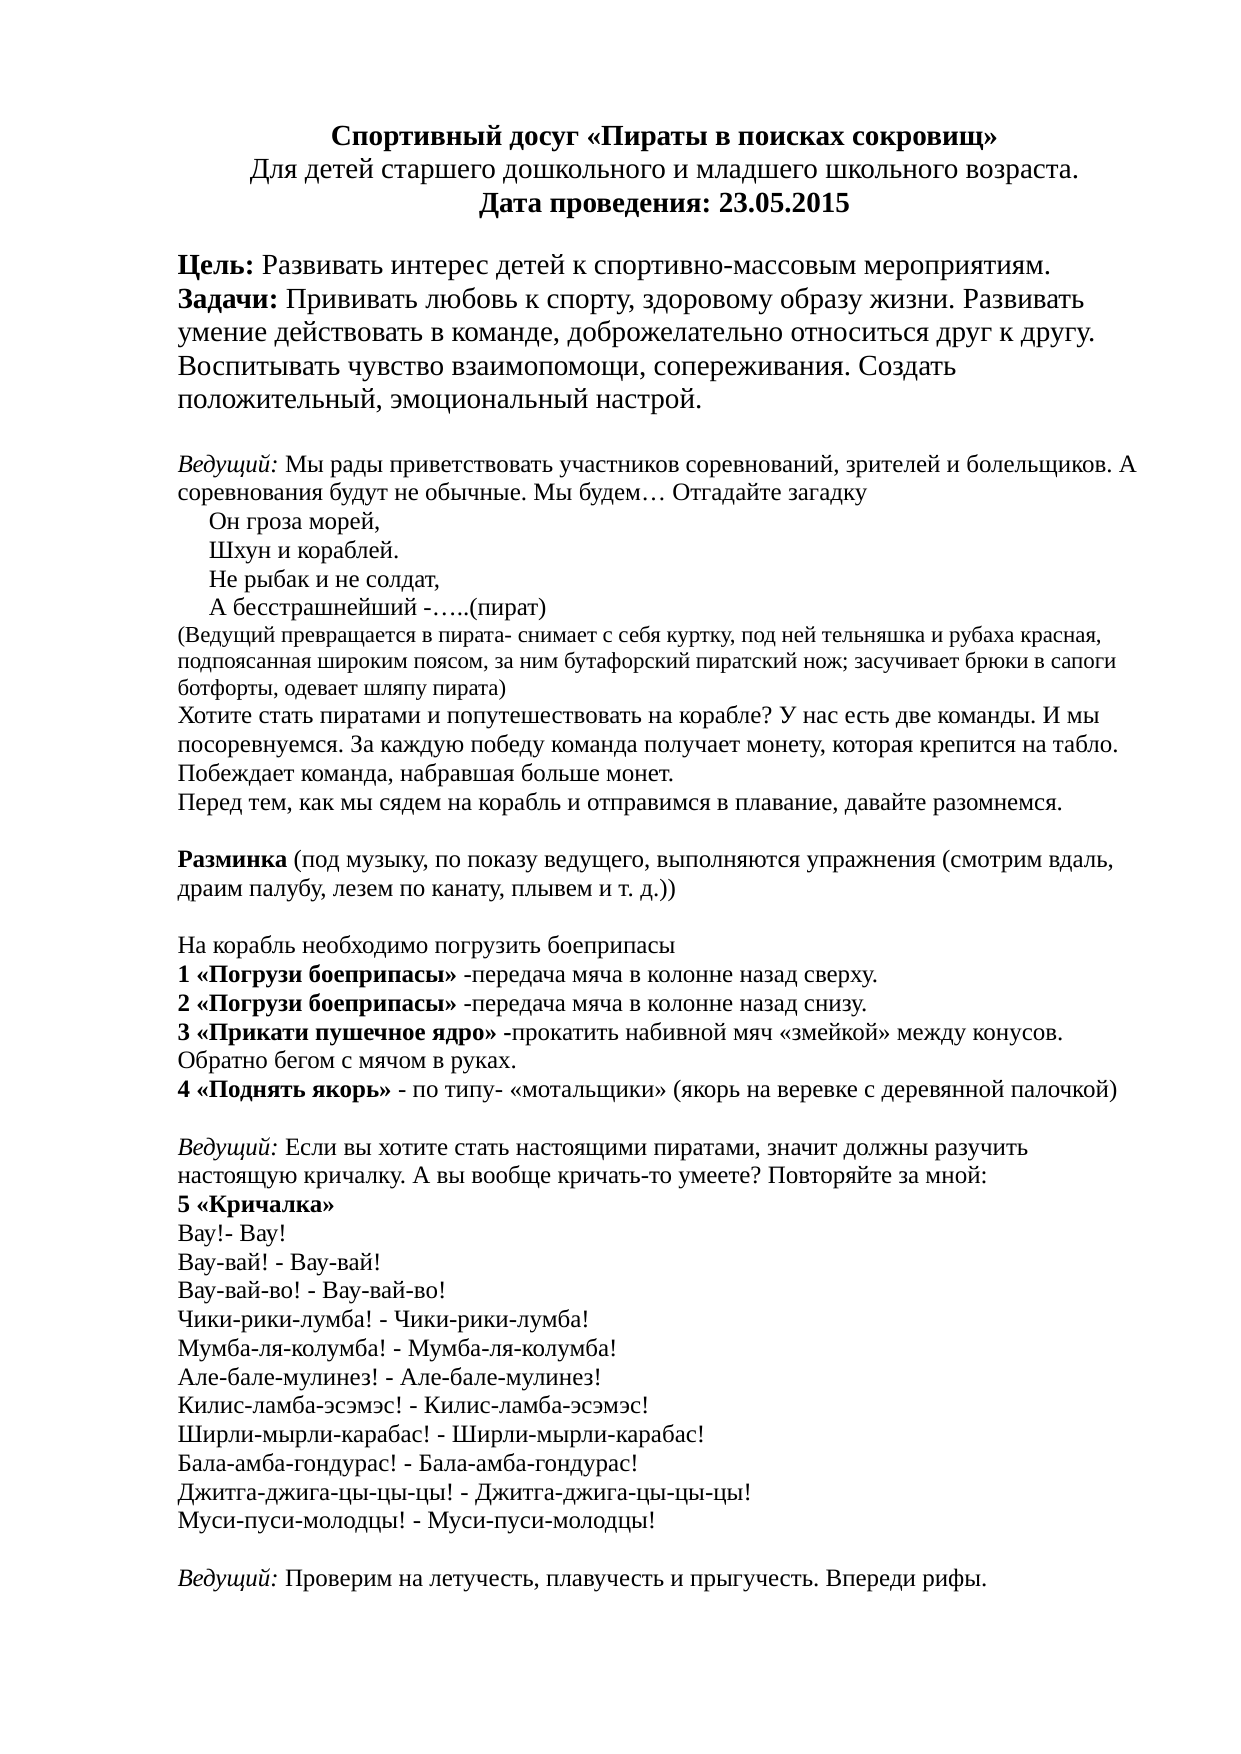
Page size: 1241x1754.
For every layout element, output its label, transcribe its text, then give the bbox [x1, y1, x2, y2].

text Шхун и кораблей. [177, 535, 1152, 564]
text Ширли-мырли-карабас! - Ширли-мырли-карабас! [177, 1419, 1152, 1448]
text Вау-вай! - Вау-вай! [177, 1247, 1152, 1275]
text Для детей старшего дошкольного и младшего школьного возраста. [177, 152, 1152, 185]
text На корабль необходимо погрузить боеприпасы [177, 930, 1152, 959]
text Не рыбак и не солдат, [177, 564, 1152, 592]
text Ведущий: Если вы хотите стать настоящими пиратами, значит должны разучить настоящую кричалку. А вы вообще кричать-то умеете? Повторяйте за мной: [177, 1132, 1152, 1189]
text Чики-рики-лумба! - Чики-рики-лумба! [177, 1304, 1152, 1333]
text Ведущий: Проверим на летучесть, плавучесть и прыгучесть. Впереди рифы. [177, 1563, 1152, 1592]
text Хотите стать пиратами и попутешествовать на корабле? У нас есть две команды. И мы посоревнуемся. За каждую победу команда получает монету, которая крепится на табло. Побеждает команда, набравшая больше монет. [177, 700, 1152, 787]
text Ведущий: Мы рады приветствовать участников соревнований, зрителей и болельщиков. А соревнования будут не обычные. Мы будем… Отгадайте загадку [177, 449, 1152, 506]
text Цель: Развивать интерес детей к спортивно-массовым мероприятиям. Задачи: Прививать любовь к спорту, здоровому образу жизни. Развивать умение действовать в команде, доброжелательно относиться друг к другу. Воспитывать чувство взаимопомощи, сопереживания. Создать положительный, эмоциональный настрой. [177, 247, 1152, 415]
text Спортивный досуг «Пираты в поисках сокровищ» [177, 118, 1152, 152]
text Мумба-ля-колумба! - Мумба-ля-колумба! [177, 1333, 1152, 1362]
text 4 «Поднять якорь» - по типу- «мотальщики» (якорь на веревке с деревянной палочкой) [177, 1074, 1152, 1103]
text (Ведущий превращается в пирата- снимает с себя куртку, под ней тельняшка и рубаха красная, подпоясанная широким поясом, за ним бутафорский пиратский нож; засучивает брюки в сапоги ботфорты, одевает шляпу пирата) [177, 621, 1152, 700]
text 1 «Погрузи боеприпасы» -передача мяча в колонне назад сверху. [177, 959, 1152, 988]
text Але-бале-мулинез! - Але-бале-мулинез! [177, 1362, 1152, 1390]
text Килис-ламба-эсэмэс! - Килис-ламба-эсэмэс! [177, 1390, 1152, 1419]
text 2 «Погрузи боеприпасы» -передача мяча в колонне назад снизу. [177, 988, 1152, 1017]
text Бала-амба-гондурас! - Бала-амба-гондурас! [177, 1448, 1152, 1477]
text Дата проведения: 23.05.2015 [177, 185, 1152, 219]
text Джитга-джига-цы-цы-цы! - Джитга-джига-цы-цы-цы! [177, 1477, 1152, 1505]
text Вау!- Вау! [177, 1218, 1152, 1247]
text 5 «Кричалка» [177, 1189, 1152, 1218]
text Перед тем, как мы сядем на корабль и отправимся в плавание, давайте разомнемся. [177, 787, 1152, 815]
text А бесстрашнейший -…..(пират) [177, 592, 1152, 621]
text Разминка (под музыку, по показу ведущего, выполняются упражнения (смотрим вдаль, драим палубу, лезем по канату, плывем и т. д.)) [177, 844, 1152, 902]
text Вау-вай-во! - Вау-вай-во! [177, 1275, 1152, 1304]
text Он гроза морей, [177, 506, 1152, 535]
text 3 «Прикати пушечное ядро» -прокатить набивной мяч «змейкой» между конусов. Обратно бегом с мячом в руках. [177, 1017, 1152, 1074]
text Муси-пуси-молодцы! - Муси-пуси-молодцы! [177, 1505, 1152, 1534]
